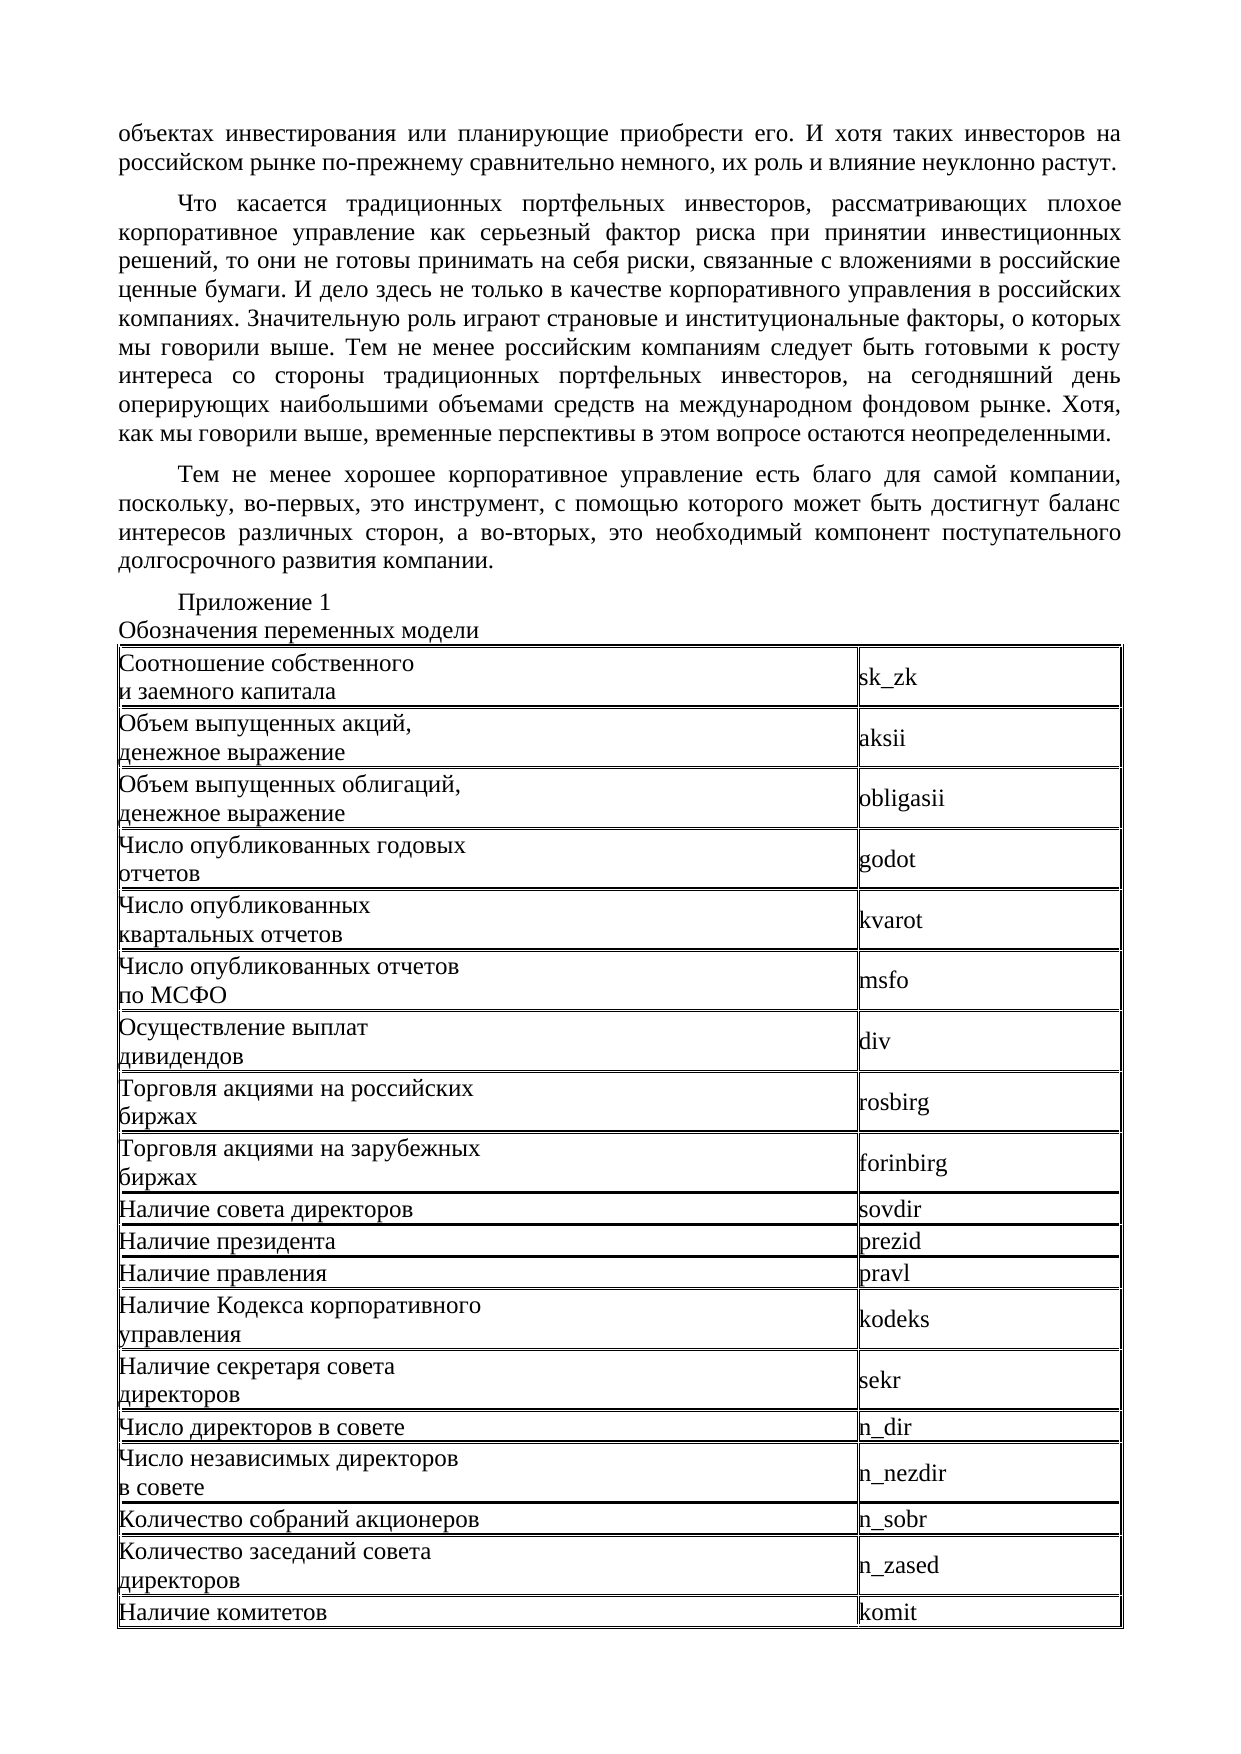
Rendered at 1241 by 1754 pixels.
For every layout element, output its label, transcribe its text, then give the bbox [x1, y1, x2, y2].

table_cell Количество заседаний совета директоров [120, 1533, 857, 1594]
table_cell Наличие президента [118, 1223, 857, 1255]
table_cell aksii [860, 705, 1121, 766]
table_cell sovdir [860, 1191, 1120, 1223]
table_cell Наличие совета директоров [120, 1191, 857, 1223]
table_cell Число опубликованных отчетов по МСФО [120, 948, 857, 1009]
table_cell forinbirg [860, 1130, 1121, 1191]
table_cell rosbirg [860, 1070, 1121, 1130]
table_cell n_nezdir [860, 1440, 1121, 1501]
table_cell Наличие правления [120, 1255, 857, 1287]
table_cell n_dir [860, 1408, 1121, 1440]
table_cell n_sobr [860, 1501, 1120, 1533]
table_cell komit [859, 1594, 1122, 1626]
table_cell Число директоров в совете [120, 1408, 857, 1440]
table_header Обозначения переменных модели [118, 616, 1122, 644]
table_cell Объем выпущенных облигаций, денежное выражение [118, 766, 859, 827]
table_cell Наличие секретаря совета директоров [118, 1348, 859, 1408]
text Тем не менее хорошее корпоративное управление есть благо для самой компании, поскольку, во-первых, это инструмент, с помощью которого может быть достигнут баланс интересов различных сторон, а во-вторых, это необходимый компонент поступательного долгосрочного развития компании. [118, 459, 1122, 574]
table_cell Торговля акциями на зарубежных биржах [120, 1130, 857, 1191]
table_cell Соотношение собственного и заемного капитала [118, 644, 857, 705]
table_cell sekr [859, 1348, 1122, 1408]
text Что касается традиционных портфельных инвесторов, рассматривающих плохое корпоративное управление как серьезный фактор риска при принятии инвестиционных решений, то они не готовы принимать на себя риски, связанные с вложениями в российские ценные бумаги. И дело здесь не только в качестве корпоративного управления в российских компаниях. Значительную роль играют страновые и институциональные факторы, о которых мы говорили выше. Тем не менее российским компаниям следует быть готовыми к росту интереса со стороны традиционных портфельных инвесторов, на сегодняшний день оперирующих наибольшими объемами средств на международном фондовом рынке. Хотя, как мы говорили выше, временные перспективы в этом вопросе остаются неопределенными. [118, 188, 1122, 447]
table_cell n_zased [860, 1533, 1121, 1594]
text Приложение 1 [118, 587, 1122, 616]
table_cell kvarot [860, 887, 1121, 948]
table_cell prezid [860, 1223, 1122, 1255]
table_cell sk_zk [860, 644, 1122, 705]
table_cell msfo [860, 948, 1121, 1009]
table_cell Наличие Кодекса корпоративного управления [118, 1287, 859, 1348]
table_cell Число независимых директоров в совете [120, 1440, 857, 1501]
table_cell Число опубликованных квартальных отчетов [120, 887, 857, 948]
table_cell Торговля акциями на российских биржах [120, 1070, 857, 1130]
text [118, 118, 1122, 176]
table_cell div [859, 1009, 1122, 1069]
table_cell Количество собраний акционеров [120, 1501, 857, 1533]
table_cell Осуществление выплат дивидендов [118, 1009, 859, 1069]
table_cell kodeks [859, 1287, 1122, 1348]
table_cell obligasii [859, 766, 1122, 827]
table_cell Число опубликованных годовых отчетов [118, 827, 859, 887]
table_cell Наличие комитетов [118, 1594, 859, 1626]
table_cell godot [859, 827, 1122, 887]
table_cell Объем выпущенных акций, денежное выражение [120, 705, 857, 766]
table_cell pravl [860, 1255, 1120, 1287]
